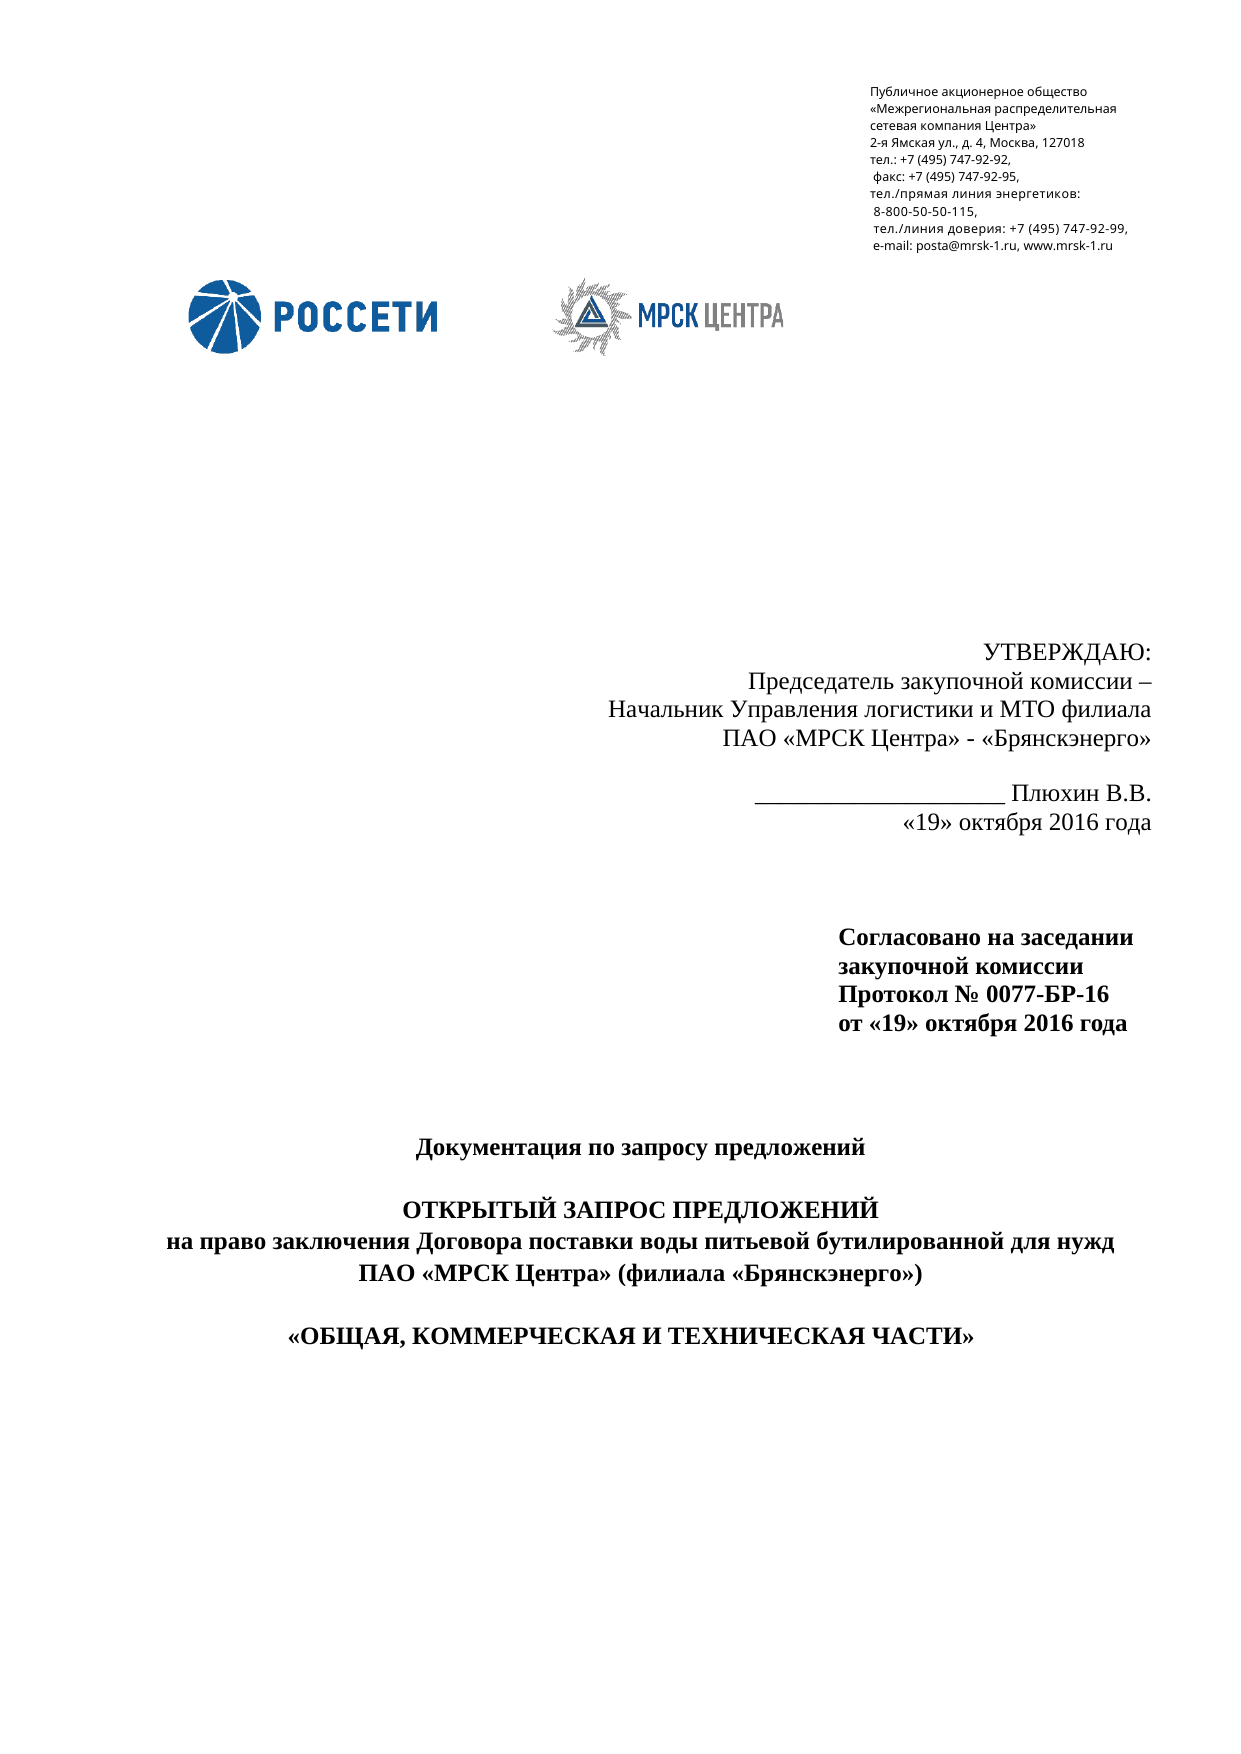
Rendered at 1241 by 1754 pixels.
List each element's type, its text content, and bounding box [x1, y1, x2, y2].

text УТВЕРЖДАЮ: [720, 637, 1152, 666]
text на право заключения Договора поставки воды питьевой бутилированной для нужд ПАО «МРСК Центра» (филиала «Брянскэнерго») [129, 1226, 1152, 1287]
text «ОБЩАЯ, КОММЕРЧЕСКАЯ и техническая ЧАСТИ» [73, 1321, 1183, 1350]
text ____________________ Плюхин В.В. [129, 778, 1152, 807]
text «19» октября 2016 года [129, 807, 1152, 836]
text ОТКРЫТЫЙ ЗАПРОС ПРЕДЛОЖЕНИЙ [129, 1195, 1152, 1224]
text Протокол № 0077-БР-16 [838, 979, 1152, 1008]
text закупочной комиссии [838, 951, 1152, 979]
text Согласовано на заседании [838, 922, 1152, 951]
text от «19» октября 2016 года [838, 1008, 1152, 1037]
text Председатель закупочной комиссии – [129, 666, 1152, 694]
text Документация по запросу предложений [129, 1132, 1152, 1161]
text ПАО «МРСК Центра» - «Брянскэнерго» [129, 723, 1152, 752]
picture [188, 278, 784, 356]
text Начальник Управления логистики и МТО филиала [129, 694, 1152, 723]
